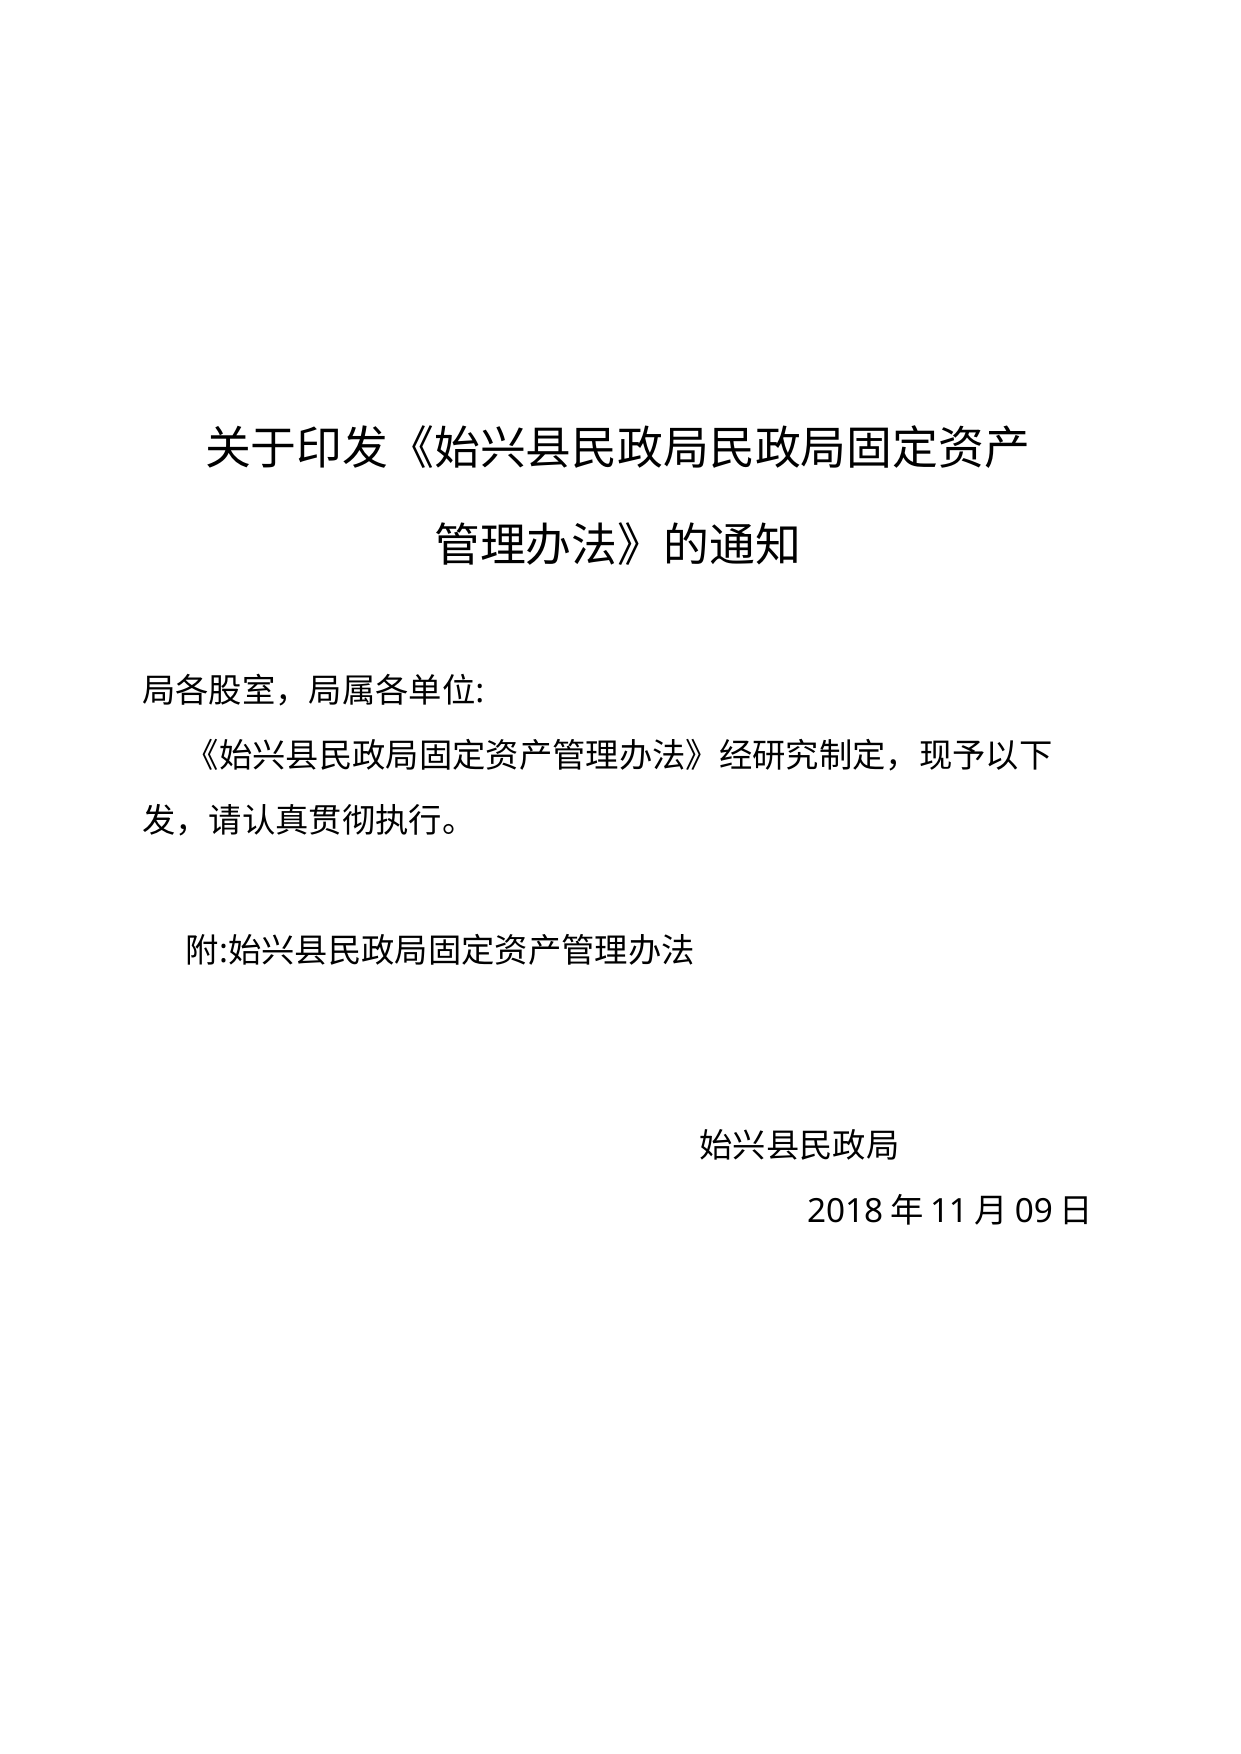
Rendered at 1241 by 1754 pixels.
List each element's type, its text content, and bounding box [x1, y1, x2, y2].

text 附:始兴县民政局固定资产管理办法 [142, 915, 1093, 980]
text 局各股室，局属各单位: [142, 655, 1093, 720]
subtitle 关于印发《始兴县民政局民政局固定资产 [142, 395, 1093, 493]
text 2018年11月09日 [142, 1175, 1093, 1240]
text 《始兴县民政局固定资产管理办法》经研究制定，现予以下发，请认真贯彻执行。 [142, 720, 1093, 850]
subtitle 管理办法》的通知 [142, 493, 1093, 590]
text 始兴县民政局 [142, 1110, 1093, 1175]
